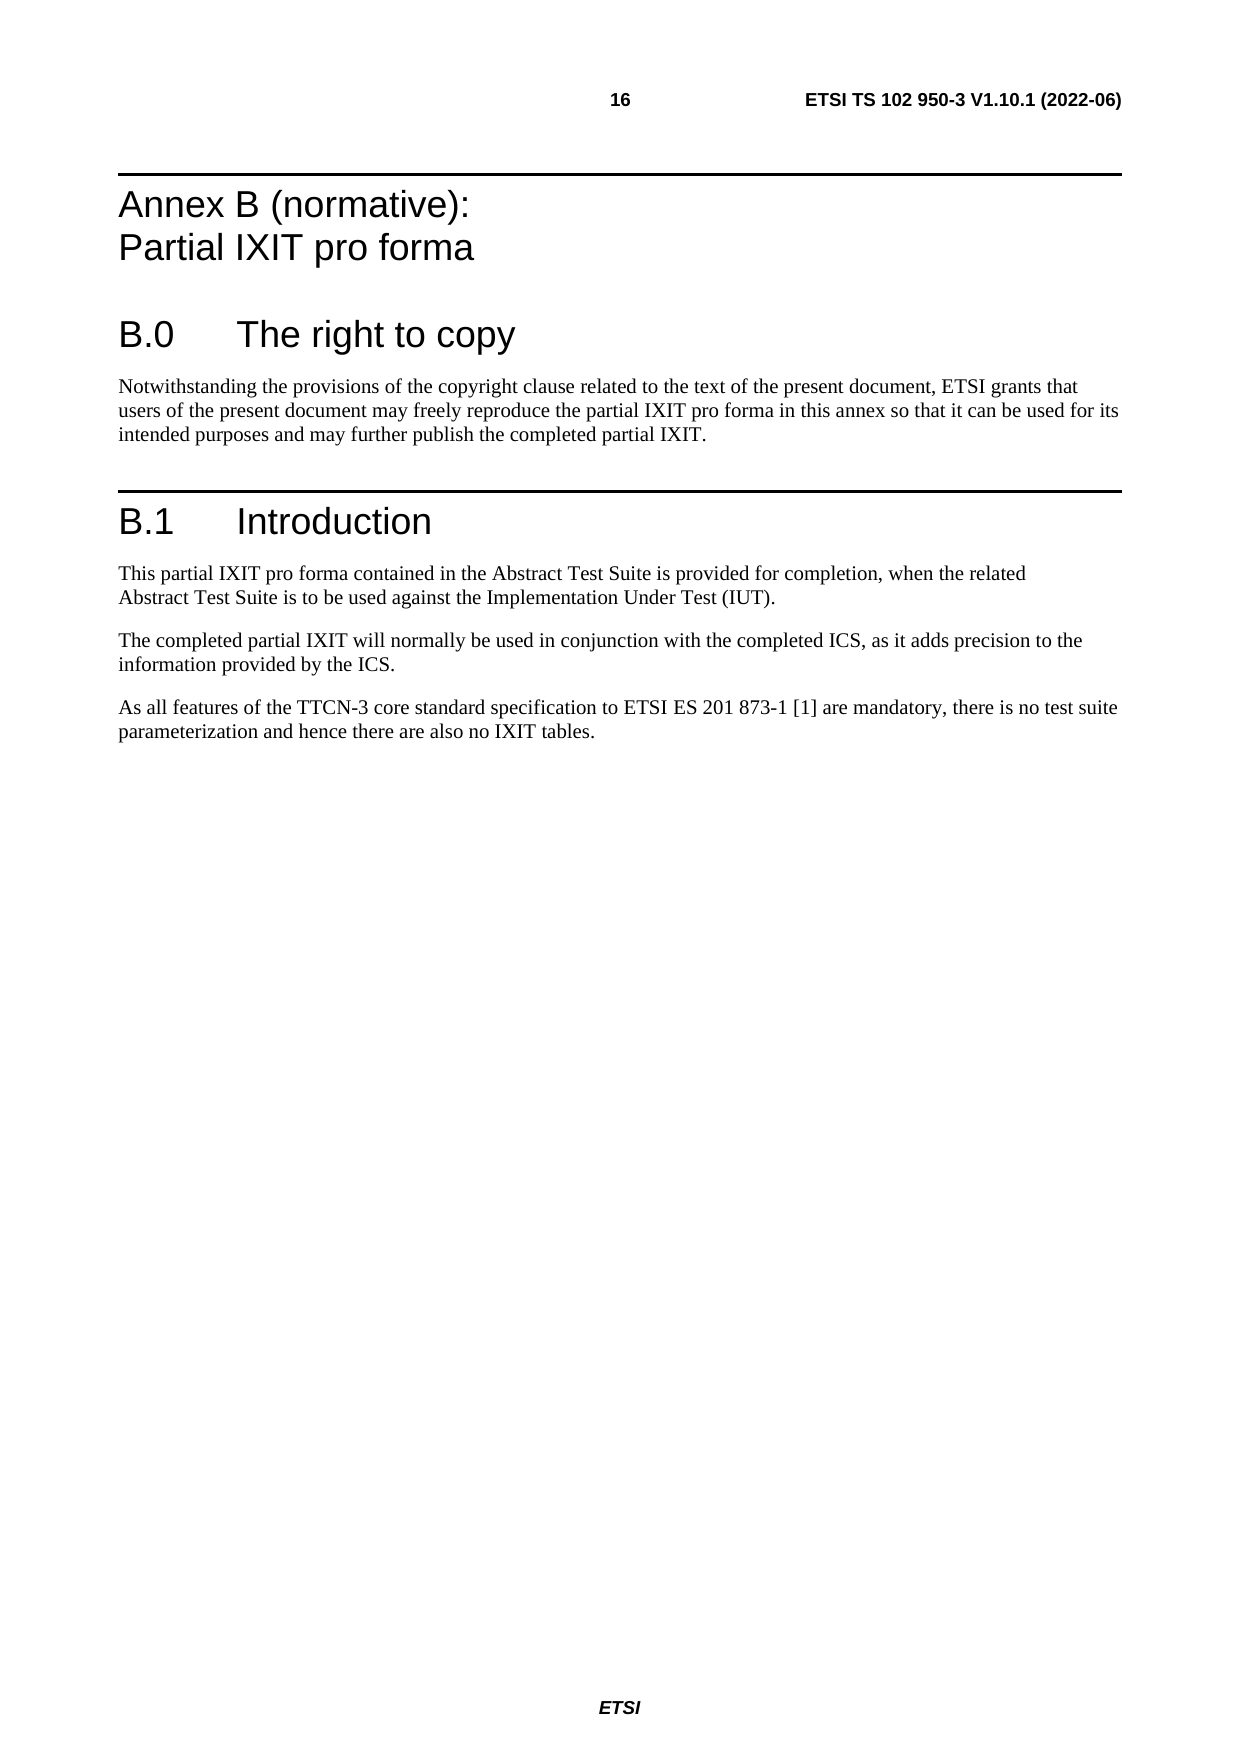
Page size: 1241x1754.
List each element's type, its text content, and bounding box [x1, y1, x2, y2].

subtitle B.1 Introduction [118, 493, 1122, 542]
subtitle Annex B (normative): Partial IXIT pro forma [118, 176, 1122, 268]
text The completed partial IXIT will normally be used in conjunction with the completed ICS, as it adds precision to the information provided by the ICS. [118, 628, 1122, 676]
text Notwithstanding the provisions of the copyright clause related to the text of the present document, ETSI grants that users of the present document may freely reproduce the partial IXIT pro forma in this annex so that it can be used for its intended purposes and may further publish the completed partial IXIT. [118, 374, 1122, 446]
subtitle B.0 The right to copy [118, 303, 1122, 355]
text This partial IXIT pro forma contained in the Abstract Test Suite is provided for completion, when the related Abstract Test Suite is to be used against the Implementation Under Test (IUT). [118, 561, 1122, 609]
text As all features of the TTCN-3 core standard specification to ETSI ES 201 873-1 [1] are mandatory, there is no test suite parameterization and hence there are also no IXIT tables. [118, 695, 1122, 743]
